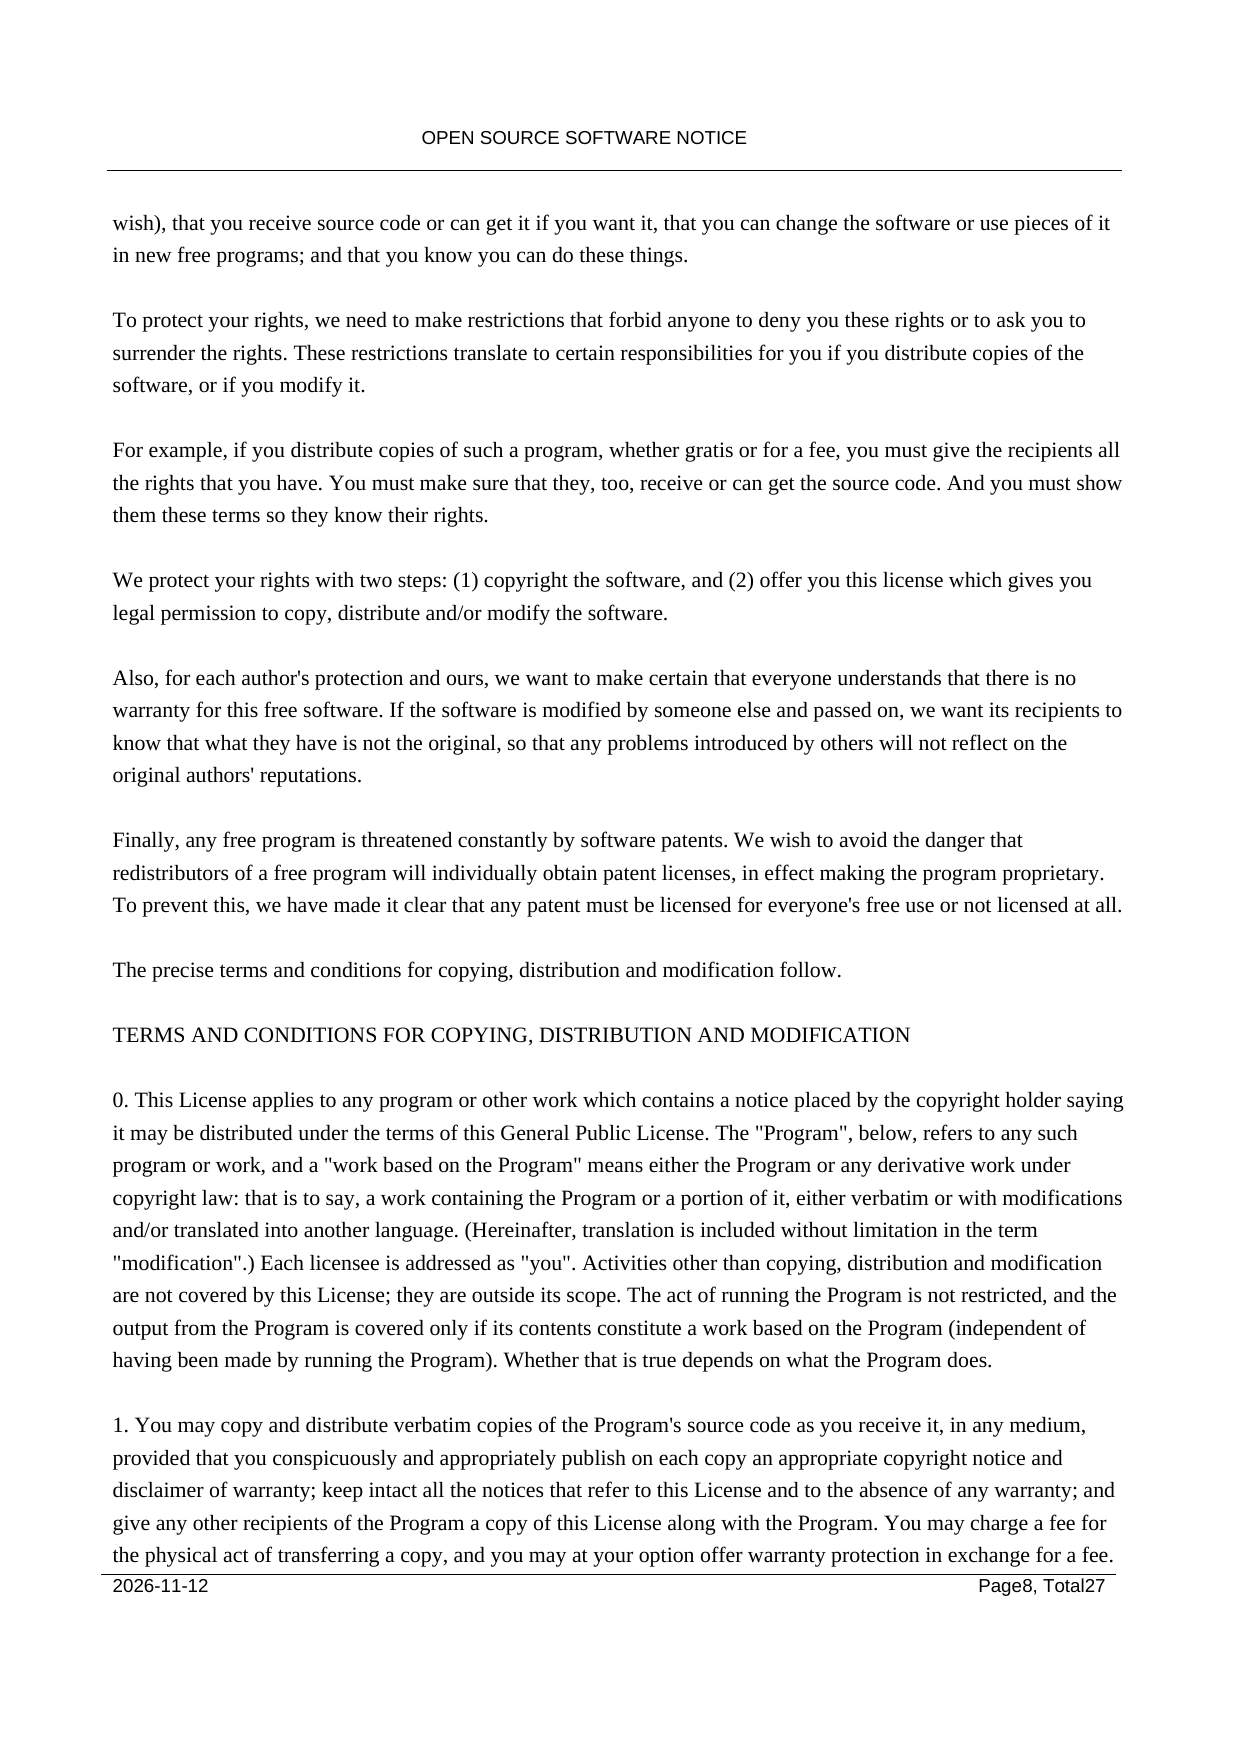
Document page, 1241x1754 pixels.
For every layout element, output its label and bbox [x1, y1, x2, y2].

text [112, 206, 1128, 1571]
